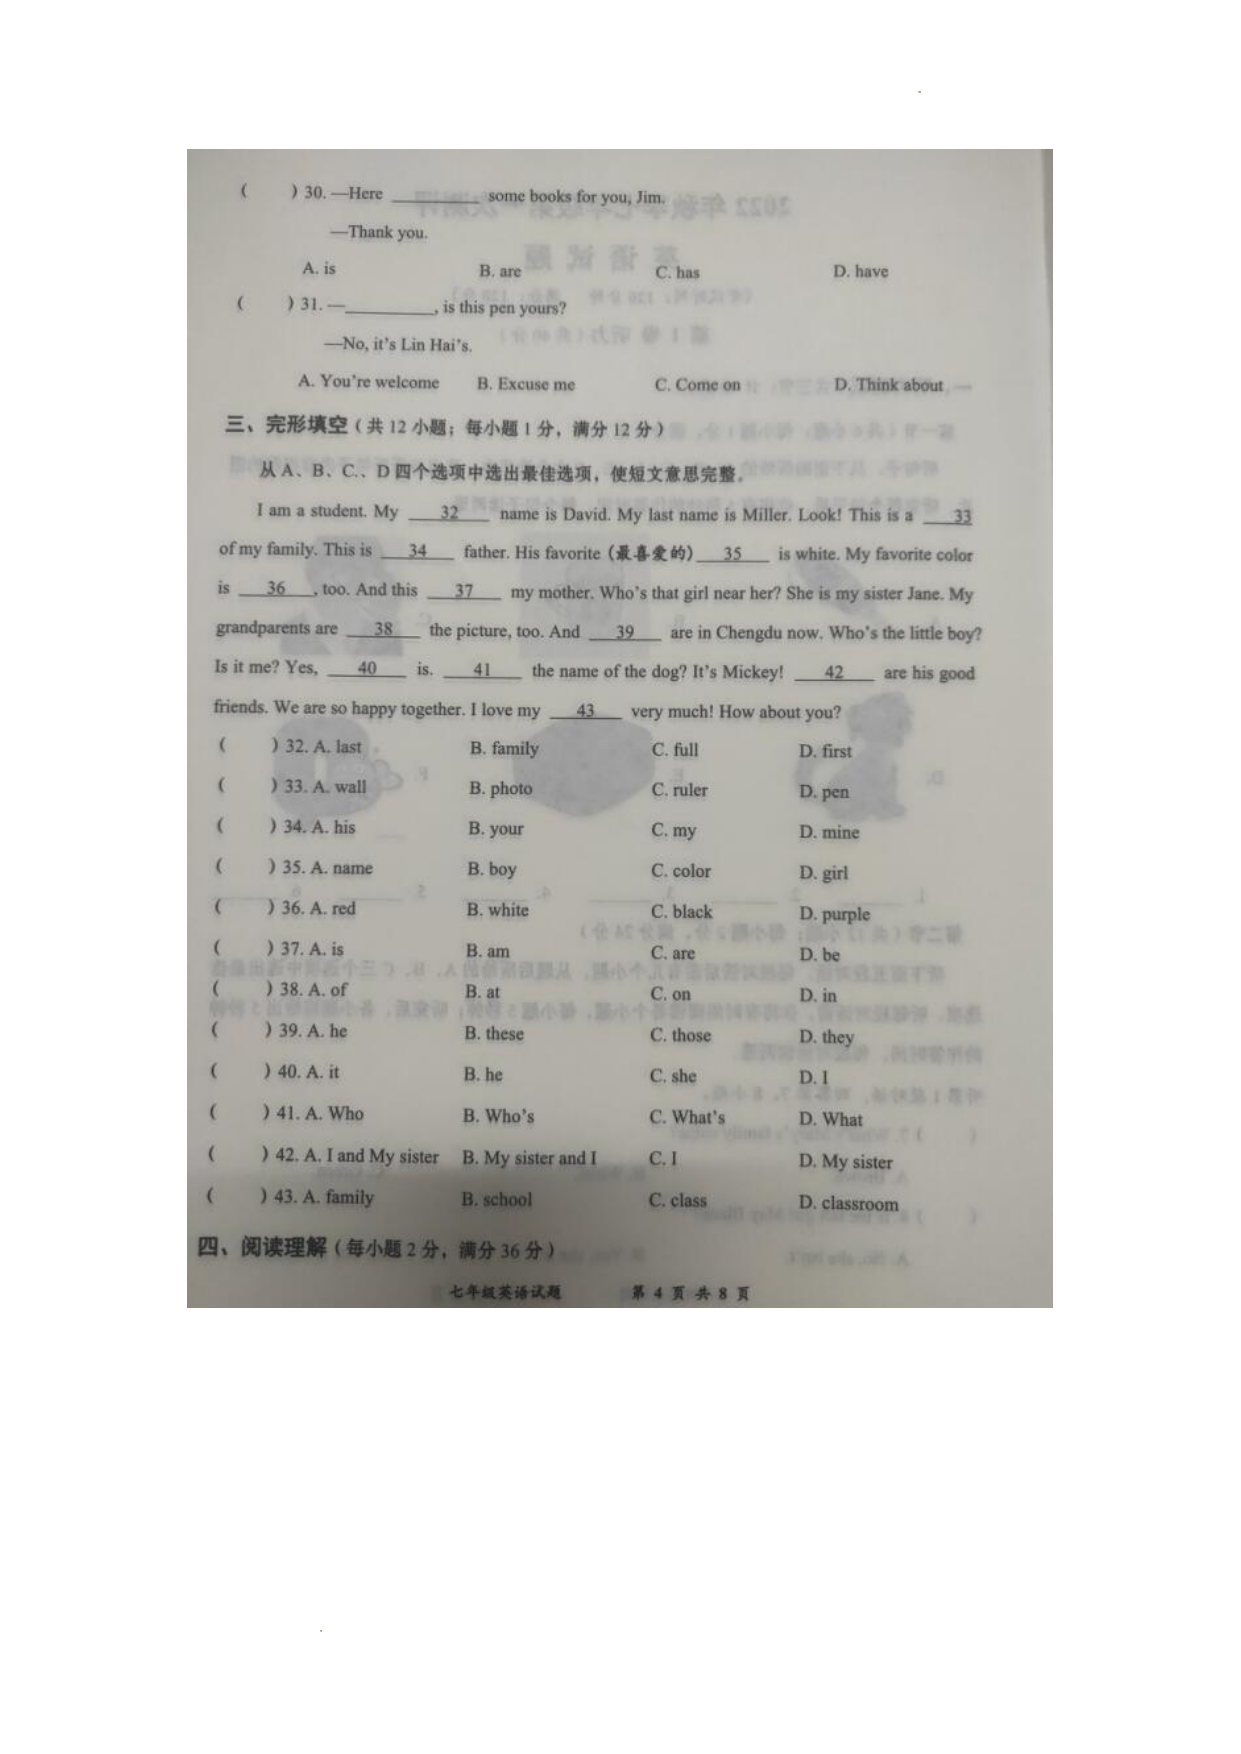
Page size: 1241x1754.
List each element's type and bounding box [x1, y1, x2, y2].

picture [187, 149, 1053, 1308]
